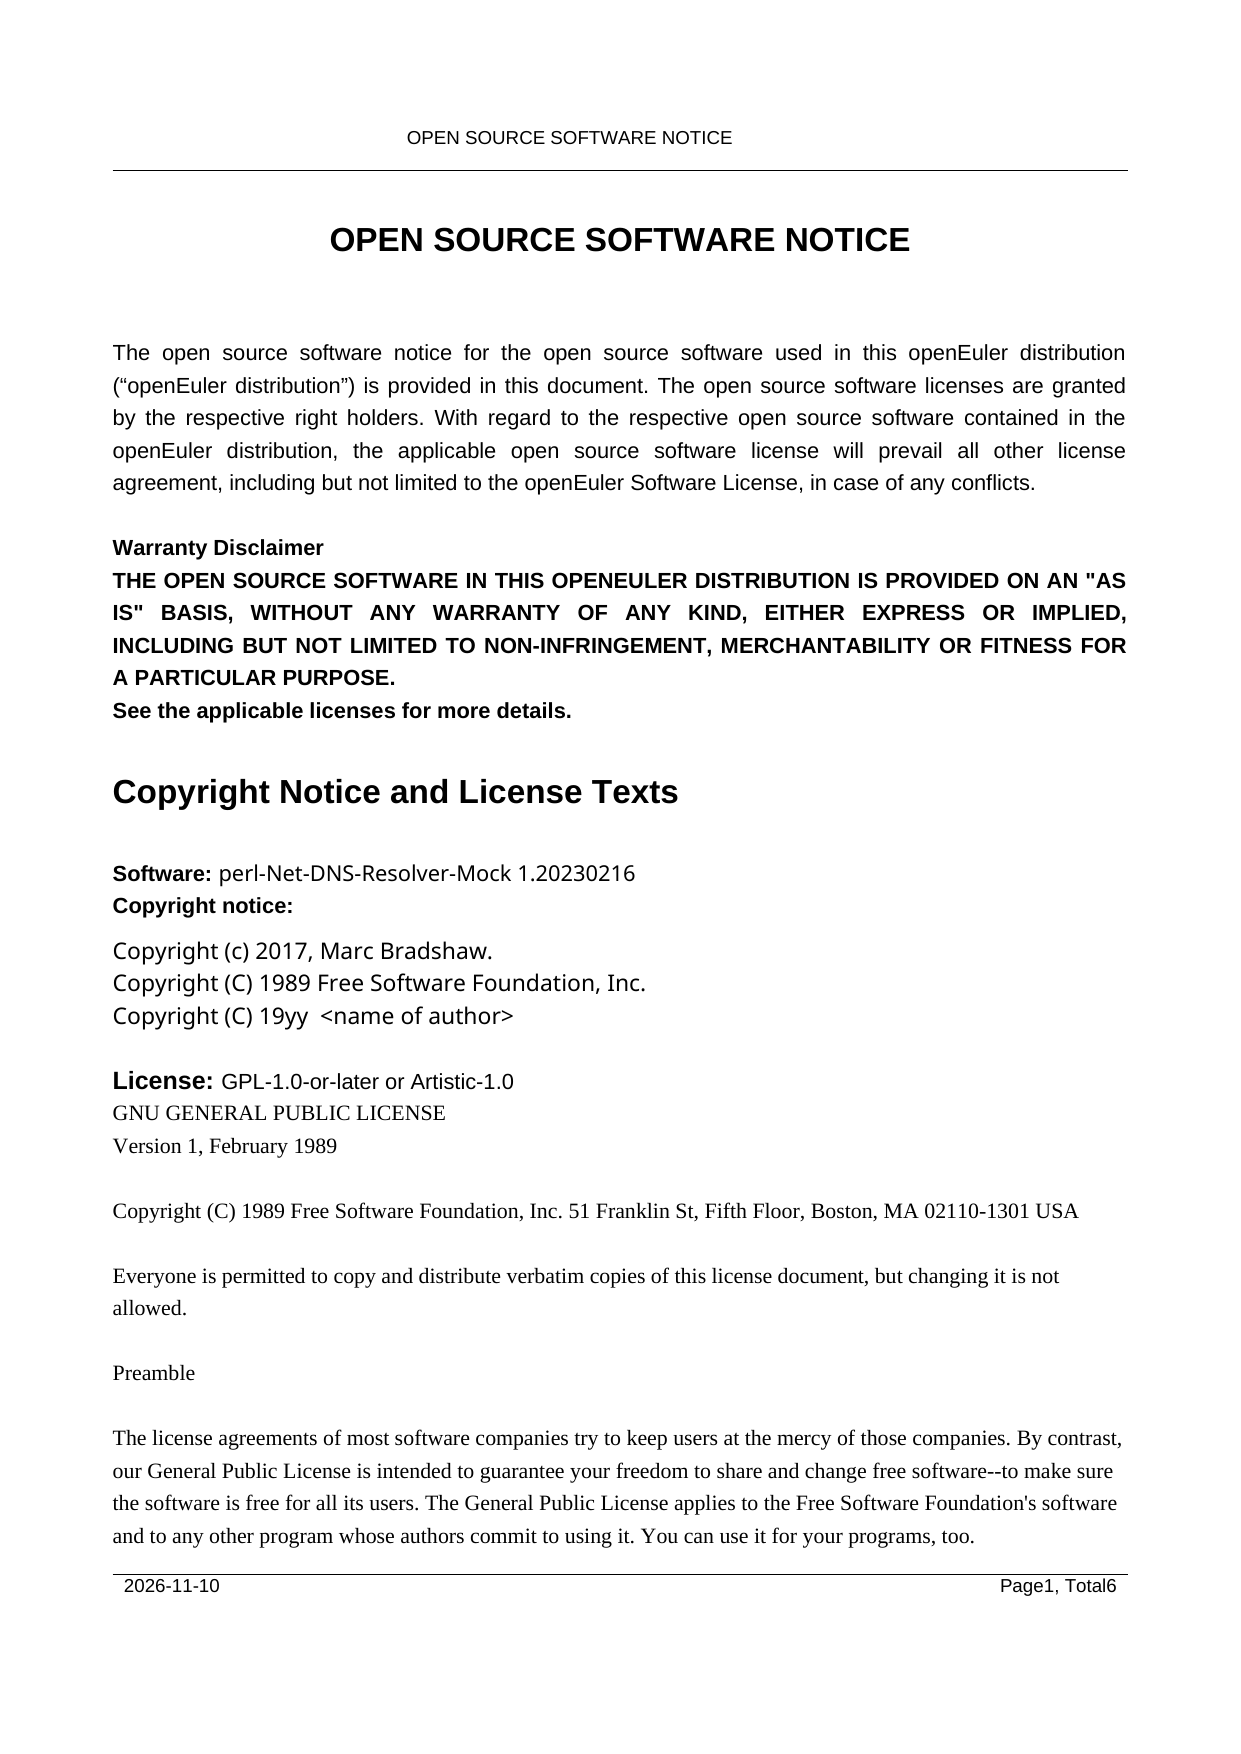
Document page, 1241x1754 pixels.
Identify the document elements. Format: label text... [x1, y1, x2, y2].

text The open source software notice for the open source software used in this openEuler distribution (“openEuler distribution”) is provided in this document. The open source software licenses are granted by the respective right holders. With regard to the respective open source software contained in the openEuler distribution, the applicable open source software license will prevail all other license agreement, including but not limited to the openEuler Software License, in case of any conflicts. [112, 336, 1128, 499]
title Software: perl-Net-DNS-Resolver-Mock 1.20230216 [112, 856, 1128, 889]
text License: GPL-1.0-or-later or Artistic-1.0 [112, 1064, 1128, 1096]
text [112, 1096, 1128, 1551]
text Copyright (c) 2017, Marc Bradshaw. Copyright (C) 1989 Free Software Foundation, Inc. Copyright (C) 19yy <name of author> [112, 934, 1128, 1064]
text Copyright notice: [112, 889, 1128, 921]
text THE OPEN SOURCE SOFTWARE IN THIS OPENEULER DISTRIBUTION IS PROVIDED ON AN "AS IS" BASIS, WITHOUT ANY WARRANTY OF ANY KIND, EITHER EXPRESS OR IMPLIED, INCLUDING BUT NOT LIMITED TO NON-INFRINGEMENT, MERCHANTABILITY OR FITNESS FOR A PARTICULAR PURPOSE. See the applicable licenses for more details. [112, 564, 1128, 726]
text OPEN SOURCE SOFTWARE NOTICE [112, 206, 1128, 271]
text Warranty Disclaimer [112, 531, 1128, 564]
text Copyright Notice and License Texts [112, 759, 1128, 824]
